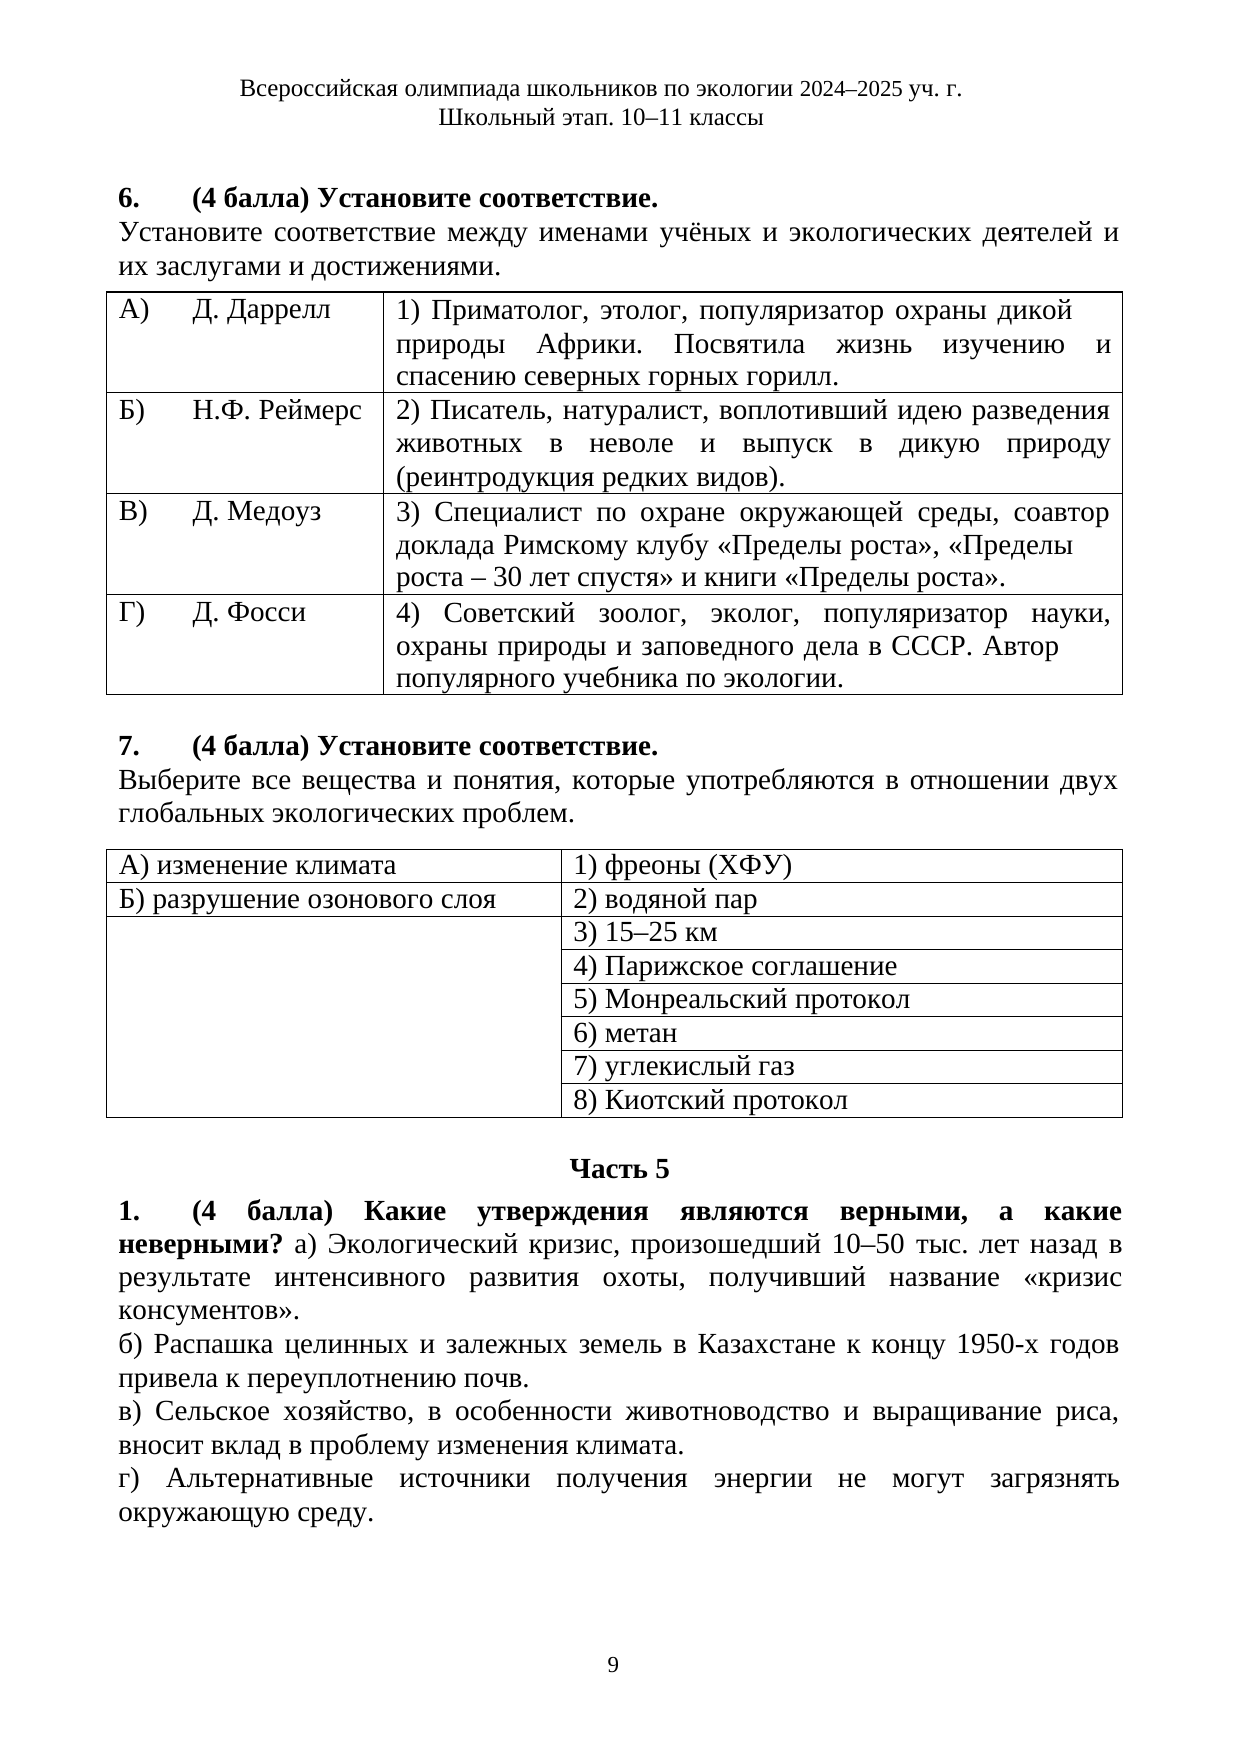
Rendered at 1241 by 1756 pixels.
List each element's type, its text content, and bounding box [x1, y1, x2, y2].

table_cell 7) углекислый газ [562, 1051, 1122, 1083]
subtitle Часть 5 [569, 1151, 1146, 1185]
text б) Распашка целинных и залежных земель в Казахстане к концу 1950-х годов привела к переуплотнению почв. [118, 1326, 1146, 1393]
table_cell В) Д. Медоуз [107, 494, 383, 594]
subtitle (4 балла) Установите соответствие. [118, 729, 1146, 762]
text Выберите все вещества и понятия, которые употребляются в отношении двух глобальных экологических проблем. [118, 762, 1146, 829]
table_cell 8) Киотский протокол [562, 1084, 1122, 1117]
table_cell 2) Писатель, натуралист, воплотивший идею разведения животных в неволе и выпуск в дикую природу (реинтродукция редких видов). [384, 393, 1122, 493]
table_cell 5) Монреальский протокол [562, 984, 1122, 1016]
table_header 1) Приматолог, этолог, популяризатор охраны дикой природы Африки. Посвятила жизнь изучению и спасению северных горных горилл. [384, 293, 1122, 392]
table_cell [107, 917, 561, 1117]
text Установите соответствие между именами учёных и экологических деятелей и их заслугами и достижениями. [118, 214, 1146, 281]
table_cell 6) метан [562, 1017, 1122, 1050]
table_header 1) фреоны (ХФУ) [562, 850, 1122, 882]
text г) Альтернативные источники получения энергии не могут загрязнять окружающую среду. [118, 1461, 1122, 1528]
subtitle (4 балла) Установите соответствие. [118, 181, 1146, 214]
table_cell Г) Д. Фосси [107, 595, 383, 694]
table_header А) изменение климата [107, 850, 561, 882]
table_cell 3) 15–25 км [562, 917, 1122, 949]
table_cell 3) Специалист по охране окружающей среды, соавтор доклада Римскому клубу «Пределы роста», «Пределы роста – 30 лет спустя» и книги «Пределы роста». [384, 494, 1122, 594]
table_cell Б) Н.Ф. Реймерс [107, 393, 383, 493]
text в) Сельское хозяйство, в особенности животноводство и выращивание риса, вносит вклад в проблему изменения климата. [118, 1393, 1146, 1461]
table_cell 2) водяной пар [562, 883, 1122, 916]
table_header А) Д. Даррелл [107, 293, 383, 392]
table_cell 4) Парижское соглашение [562, 950, 1122, 983]
table_cell 4) Советский зоолог, эколог, популяризатор науки, охраны природы и заповедного дела в СССР. Автор популярного учебника по экологии. [384, 595, 1122, 694]
table_cell Б) разрушение озонового слоя [107, 883, 561, 916]
list (4 балла) Какие утверждения являются верными, а какие неверными? а) Экологический кризис, произошедший 10–50 тыс. лет назад в результате интенсивного развития охоты, получивший название «кризис консументов». [118, 1194, 1122, 1326]
